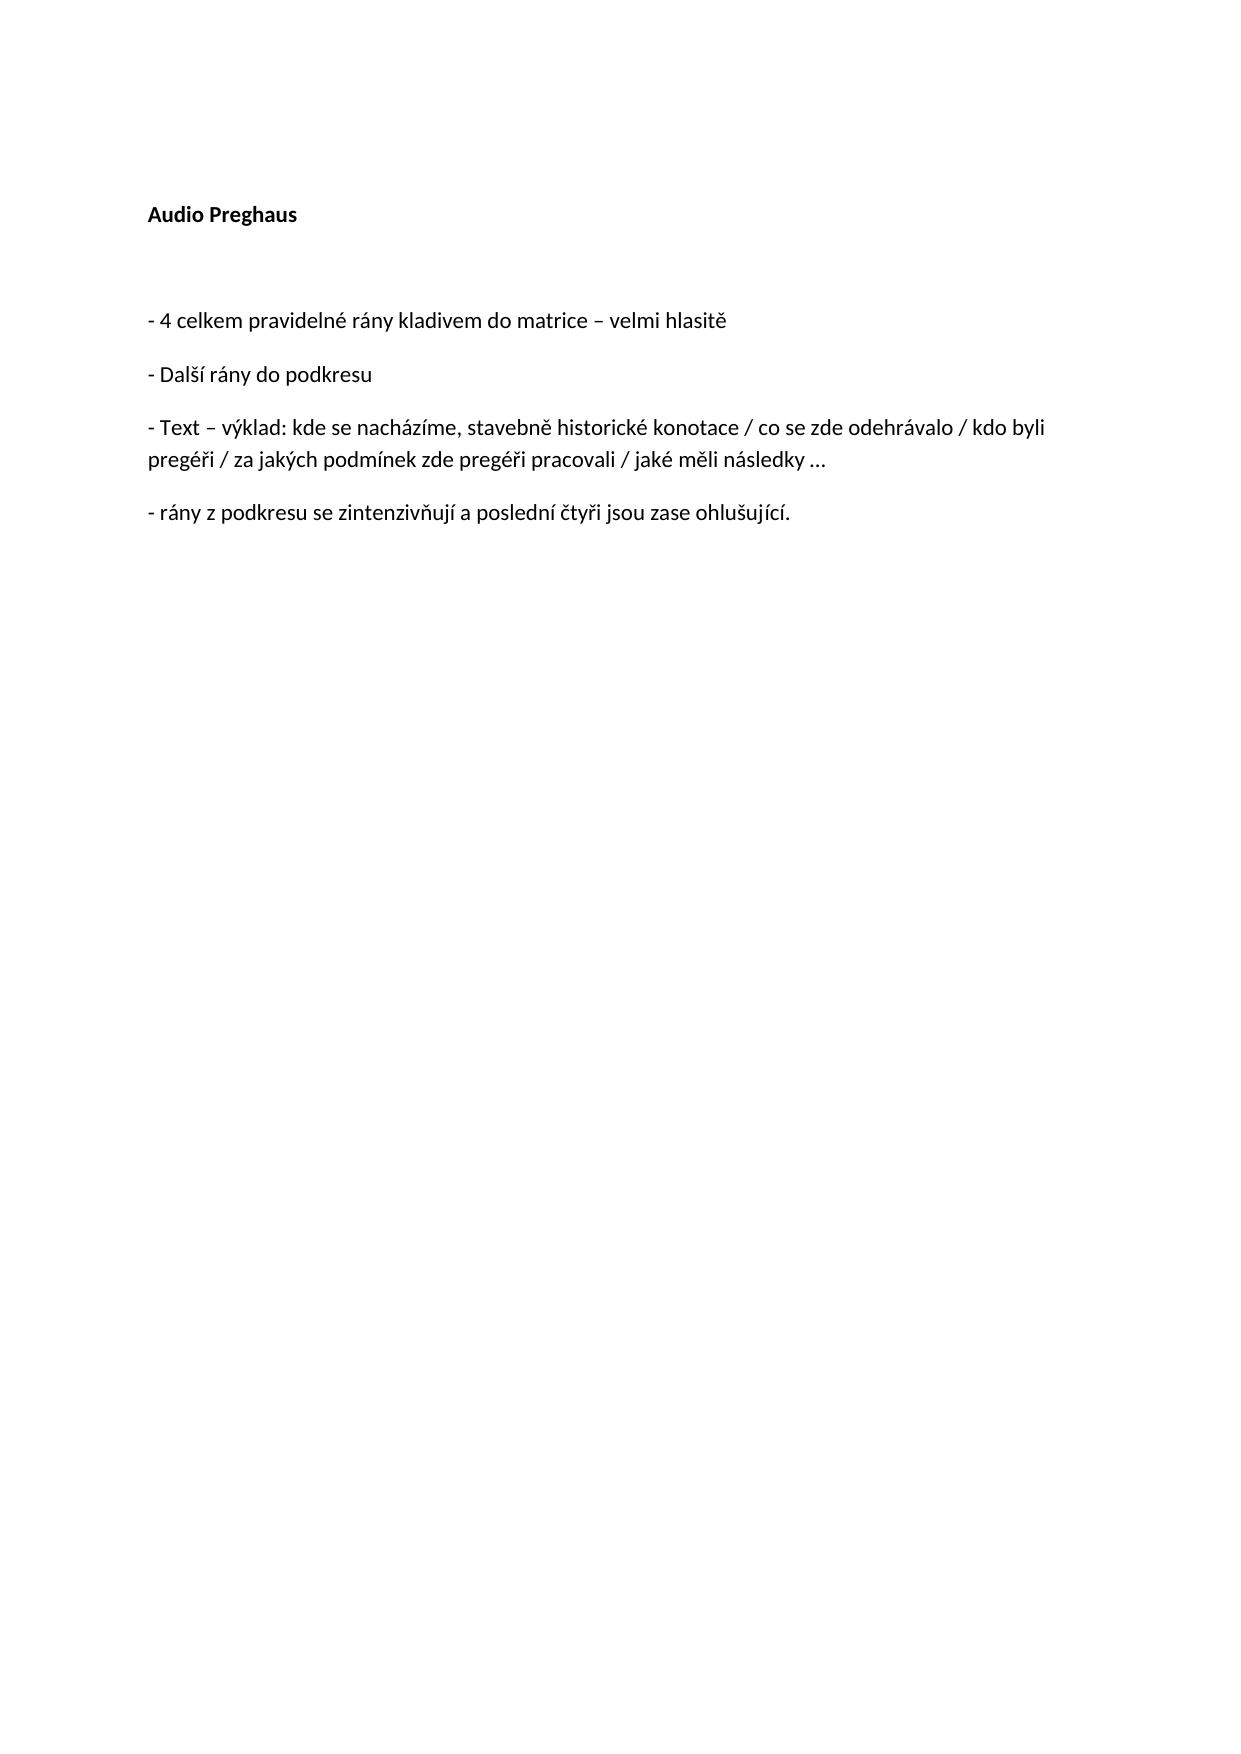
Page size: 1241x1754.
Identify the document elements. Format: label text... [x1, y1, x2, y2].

text - Text – výklad: kde se nacházíme, stavebně historické konotace / co se zde odehrávalo / kdo byli pregéři / za jakých podmínek zde pregéři pracovali / jaké měli následky … [148, 413, 1093, 473]
text Audio Preghaus [148, 201, 1093, 229]
text - Další rány do podkresu [148, 360, 1093, 388]
text - 4 celkem pravidelné rány kladivem do matrice – velmi hlasitě [148, 307, 1093, 335]
text - rány z podkresu se zintenzivňují a poslední čtyři jsou zase ohlušující. [148, 498, 1093, 526]
